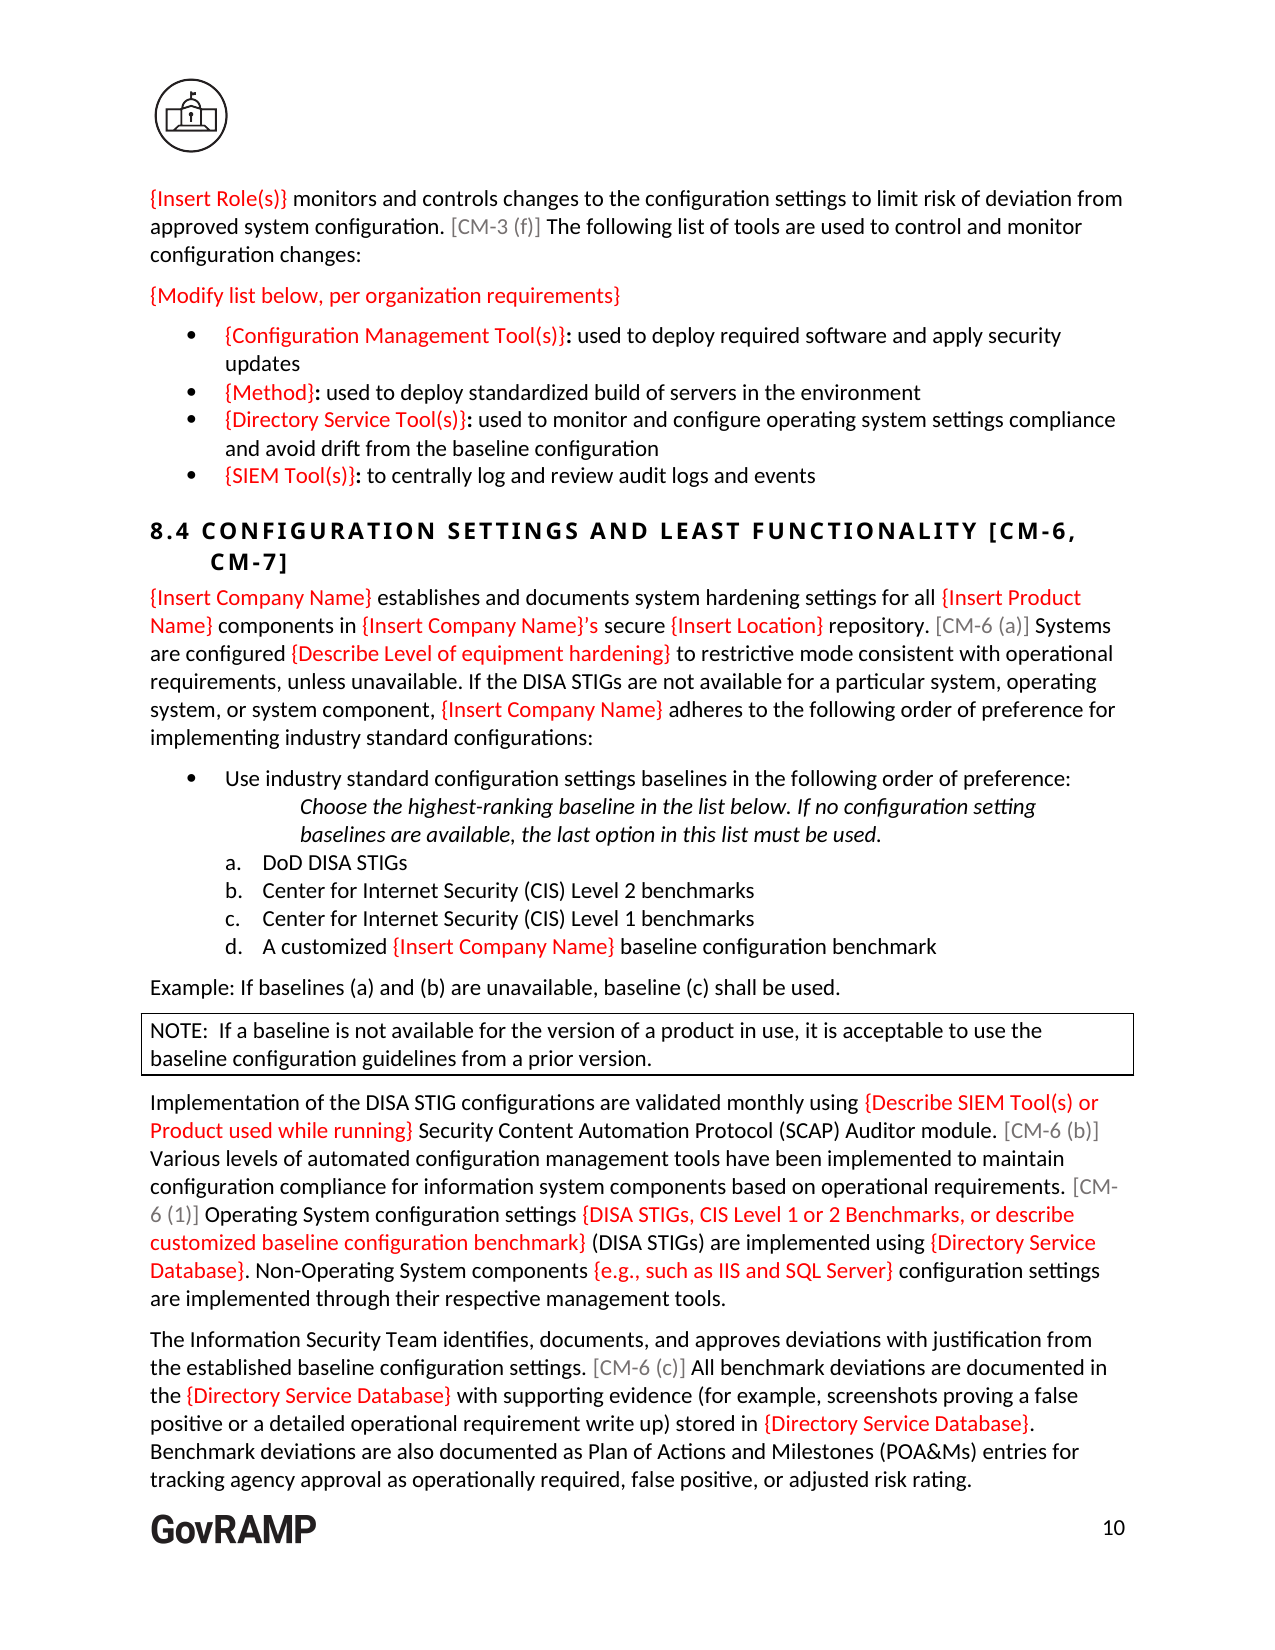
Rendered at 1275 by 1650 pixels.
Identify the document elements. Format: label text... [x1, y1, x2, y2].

list {SIEM Tool(s)}: to centrally log and review audit logs and events [187, 462, 1125, 490]
list DoD DISA STIGs [225, 848, 1125, 876]
text {Insert Role(s)} monitors and controls changes to the configuration settings to limit risk of deviation from approved system configuration. [CM-3 (f)] The following list of tools are used to control and monitor configuration changes: [150, 184, 1125, 268]
list Use industry standard configuration settings baselines in the following order of preference: [187, 764, 1125, 792]
text The Information Security Team identifies, documents, and approves deviations with justification from the established baseline configuration settings. [CM-6 (c)] All benchmark deviations are documented in the {Directory Service Database} with supporting evidence (for example, screenshots proving a false positive or a detailed operational requirement write up) stored in {Directory Service Database}. Benchmark deviations are also documented as Plan of Actions and Milestones (POA&Ms) entries for tracking agency approval as operationally required, false positive, or adjusted risk rating. [150, 1325, 1125, 1493]
text Choose the highest-ranking baseline in the list below. If no configuration setting baselines are available, the last option in this list must be used. [300, 792, 1125, 848]
text Example: If baselines (a) and (b) are unavailable, baseline (c) shall be used. [150, 973, 1125, 1001]
text {Insert Company Name} establishes and documents system hardening settings for all {Insert Product Name} components in {Insert Company Name}’s secure {Insert Location} repository. [CM-6 (a)] Systems are configured {Describe Level of equipment hardening} to restrictive mode consistent with operational requirements, unless unavailable. If the DISA STIGs are not available for a particular system, operating system, or system component, {Insert Company Name} adheres to the following order of preference for implementing industry standard configurations: [150, 583, 1125, 752]
list Center for Internet Security (CIS) Level 2 benchmarks [225, 876, 1125, 904]
list {Method}: used to deploy standardized build of servers in the environment [187, 378, 1125, 406]
list Center for Internet Security (CIS) Level 1 benchmarks [225, 904, 1125, 932]
text Implementation of the DISA STIG configurations are validated monthly using {Describe SIEM Tool(s) or Product used while running} Security Content Automation Protocol (SCAP) Auditor module. [CM-6 (b)] Various levels of automated configuration management tools have been implemented to maintain configuration compliance for information system components based on operational requirements. [CM-6 (1)] Operating System configuration settings {DISA STIGs, CIS Level 1 or 2 Benchmarks, or describe customized baseline configuration benchmark} (DISA STIGs) are implemented using {Directory Service Database}. Non-Operating System components {e.g., such as IIS and SQL Server} configuration settings are implemented through their respective management tools. [150, 1088, 1125, 1312]
text NOTE: If a baseline is not available for the version of a product in use, it is acceptable to use the baseline configuration guidelines from a prior version. [142, 1014, 1133, 1074]
picture [150, 1512, 318, 1546]
text {Modify list below, per organization requirements} [150, 281, 1125, 309]
picture [150, 75, 232, 157]
list A customized {Insert Company Name} baseline configuration benchmark [225, 932, 1125, 960]
list {Configuration Management Tool(s)}: used to deploy required software and apply security updates [187, 322, 1125, 378]
text 8.4 Configuration Settings and Least Functionality [CM-6, CM-7] [150, 515, 1125, 577]
list {Directory Service Tool(s)}: used to monitor and configure operating system settings compliance and avoid drift from the baseline configuration [187, 406, 1125, 462]
